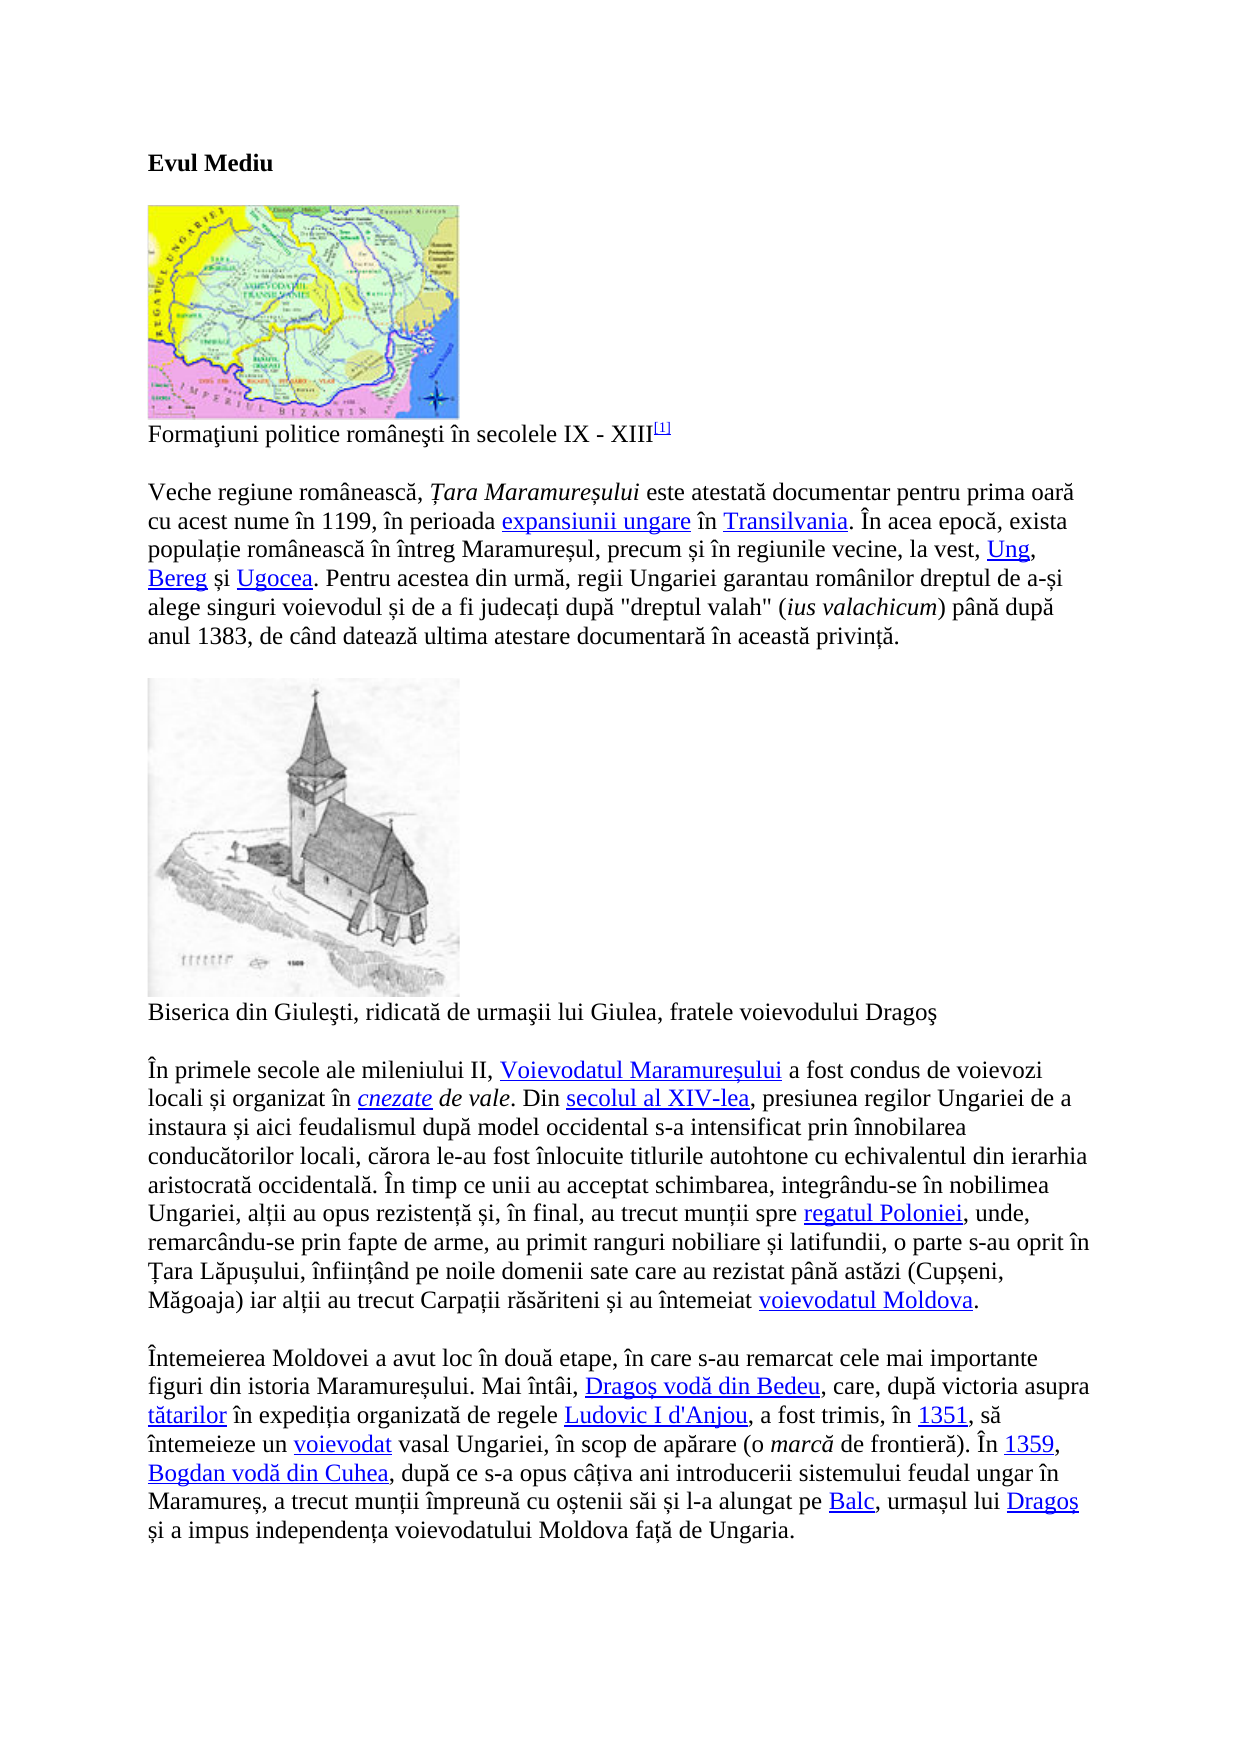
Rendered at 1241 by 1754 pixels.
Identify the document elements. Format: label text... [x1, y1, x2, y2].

text Formaţiuni politice româneşti în secolele IX - XIII[1] [148, 419, 1093, 448]
picture [147, 678, 460, 997]
text Biserica din Giuleşti, ridicată de urmaşii lui Giulea, fratele voievodului Dragoş [148, 997, 1093, 1026]
text Veche regiune românească, Țara Maramureșului este atestată documentar pentru prima oară cu acest nume în 1199, în perioada expansiunii ungare în Transilvania. În acea epocă, exista populație românească în întreg Maramureșul, precum și în regiunile vecine, la vest, Ung, Bereg și Ugocea. Pentru acestea din urmă, regii Ungariei garantau românilor dreptul de a-și alege singuri voievodul și de a fi judecați după "dreptul valah" (ius valachicum) până după anul 1383, de când datează ultima atestare documentară în această privință. [148, 477, 1093, 649]
text În primele secole ale mileniului II, Voievodatul Maramureșului a fost condus de voievozi locali și organizat în cnezate de vale. Din secolul al XIV-lea, presiunea regilor Ungariei de a instaura și aici feudalismul după model occidental s-a intensificat prin înnobilarea conducătorilor locali, cărora le-au fost înlocuite titlurile autohtone cu echivalentul din ierarhia aristocrată occidentală. În timp ce unii au acceptat schimbarea, integrându-se în nobilimea Ungariei, alții au opus rezistență și, în final, au trecut munții spre regatul Poloniei, unde, remarcându-se prin fapte de arme, au primit ranguri nobiliare și latifundii, o parte s-au oprit în Țara Lăpușului, înființând pe noile domenii sate care au rezistat până astăzi (Cupșeni, Măgoaja) iar alții au trecut Carpații răsăriteni și au întemeiat voievodatul Moldova. [148, 1055, 1093, 1313]
picture [147, 205, 460, 420]
text Evul Mediu [148, 148, 1093, 176]
text Întemeierea Moldovei a avut loc în două etape, în care s-au remarcat cele mai importante figuri din istoria Maramureșului. Mai întâi, Dragoș vodă din Bedeu, care, după victoria asupra tătarilor în expediția organizată de regele Ludovic I d'Anjou, a fost trimis, în 1351, să întemeieze un voievodat vasal Ungariei, în scop de apărare (o marcă de frontieră). În 1359, Bogdan vodă din Cuhea, după ce s-a opus câțiva ani introducerii sistemului feudal ungar în Maramureș, a trecut munții împreună cu oștenii săi și l-a alungat pe Balc, urmașul lui Dragoș și a impus independența voievodatului Moldova față de Ungaria. [148, 1343, 1093, 1544]
